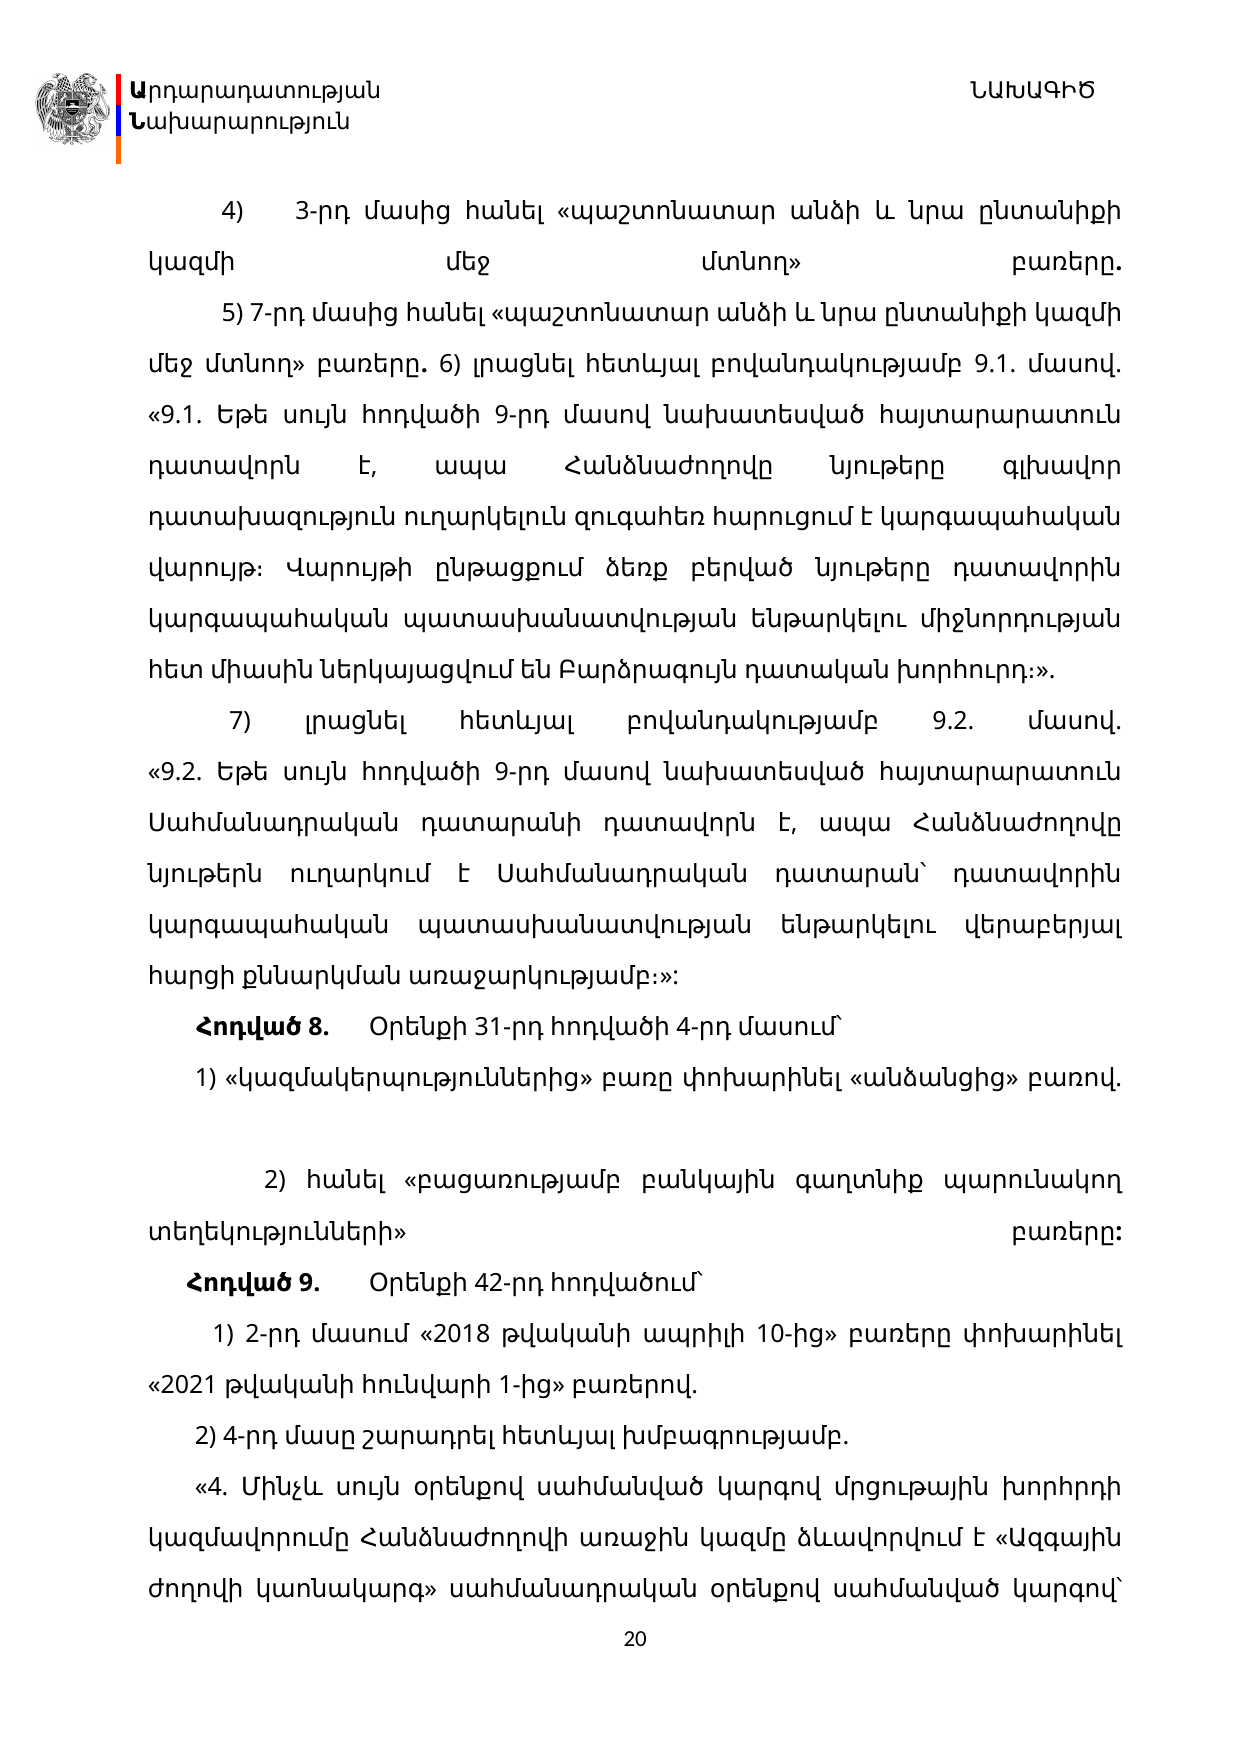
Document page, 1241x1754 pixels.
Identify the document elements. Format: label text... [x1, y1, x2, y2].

list 2) 4-րդ մասը շարադրել հետևյալ խմբագրությամբ. [148, 1417, 1122, 1451]
list 1) «կազմակերպություններից» բառը փոխարինել «անձանցից» բառով. 2) հանել «բացառությամբ բանկային գաղտնիք պարունակող տեղեկությունների» բառերը: Հոդված 9. Օրենքի 42-րդ հոդվածում՝ 1) 2-րդ մասում «2018 թվականի ապրիլի 10-ից» բառերը փոխարինել «2021 թվականի հունվարի 1-ից» բառերով. [148, 1060, 1122, 1400]
text 7) լրացնել հետևյալ բովանդակությամբ 9.2. մասով. «9.2. Եթե սույն հոդվածի 9-րդ մասով նախատեսված հայտարարատուն Սահմանադրական դատարանի դատավորն է, ապա Հանձնաժողովը նյութերն ուղարկում է Սահմանադրական դատարան՝ դատավորին կարգապահական պատասխանատվության ենթարկելու վերաբերյալ հարցի քննարկման առաջարկությամբ։»: [148, 703, 1122, 992]
list Հոդված 8. Օրենքի 31-րդ հոդվածի 4-րդ մասում՝ [196, 1009, 1122, 1043]
picture [35, 72, 110, 145]
text 4) 3-րդ մասից հանել «պաշտոնատար անձի և նրա ընտանիքի կազմի մեջ մտնող» բառերը. 5) 7-րդ մասից հանել «պաշտոնատար անձի և նրա ընտանիքի կազմի մեջ մտնող» բառերը. 6) լրացնել հետևյալ բովանդակությամբ 9.1. մասով. «9.1. Եթե սույն հոդվածի 9-րդ մասով նախատեսված հայտարարատուն դատավորն է, ապա Հանձնաժողովը նյութերը գլխավոր դատախազություն ուղարկելուն զուգահեռ հարուցում է կարգապահական վարույթ։ Վարույթի ընթացքում ձեռք բերված նյութերը դատավորին կարգապահական պատասխանատվության ենթարկելու միջնորդության հետ միասին ներկայացվում են Բարձրագույն դատական խորհուրդ։». [148, 192, 1122, 686]
